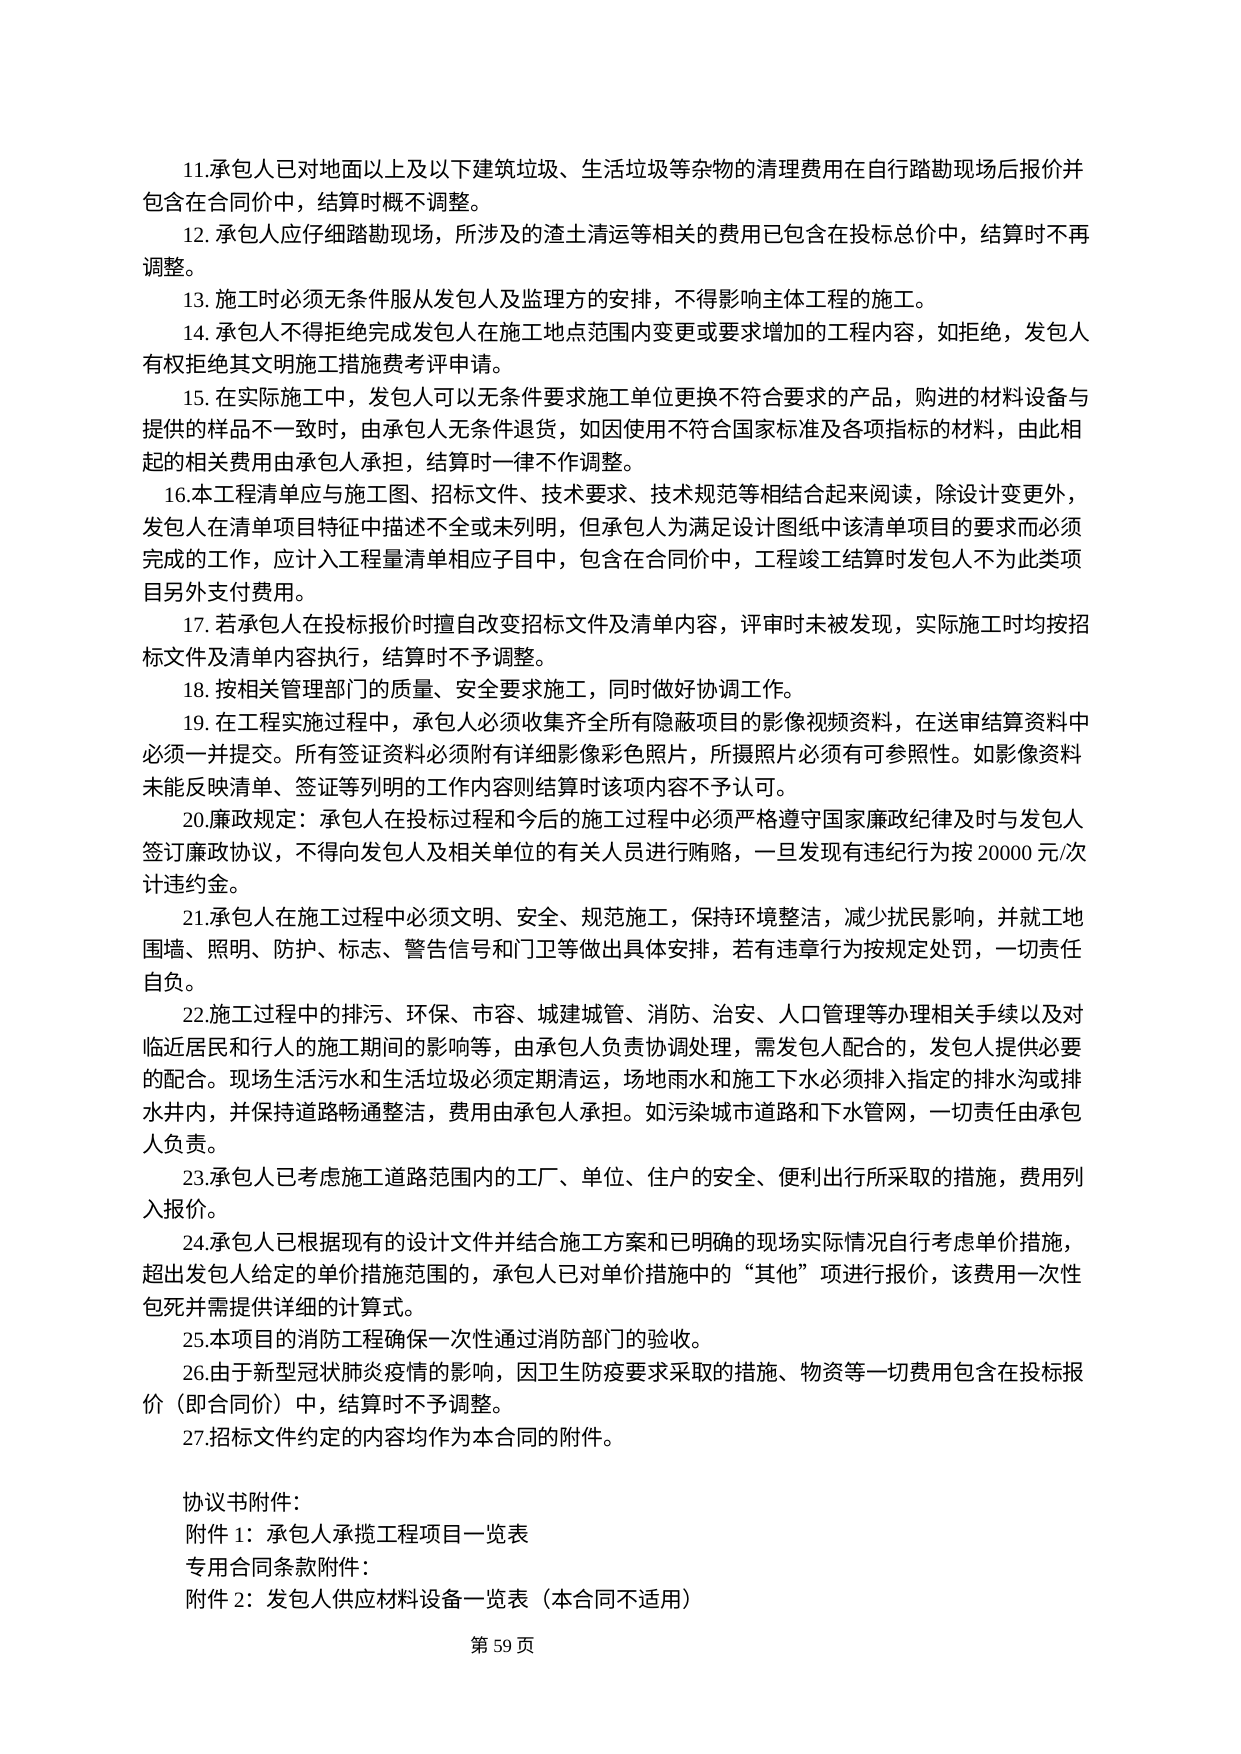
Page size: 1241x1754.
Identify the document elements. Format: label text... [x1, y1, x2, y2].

text 19. 在工程实施过程中，承包人必须收集齐全所有隐蔽项目的影像视频资料，在送审结算资料中必须一并提交。所有签证资料必须附有详细影像彩色照片，所摄照片必须有可参照性。如影像资料未能反映清单、签证等列明的工作内容则结算时该项内容不予认可。 [142, 704, 1098, 802]
text 11.承包人已对地面以上及以下建筑垃圾、生活垃圾等杂物的清理费用在自行踏勘现场后报价并包含在合同价中，结算时概不调整。 [142, 152, 1098, 217]
text 20.廉政规定：承包人在投标过程和今后的施工过程中必须严格遵守国家廉政纪律及时与发包人签订廉政协议，不得向发包人及相关单位的有关人员进行贿赂，一旦发现有违纪行为按20000 元/次计违约金。 [142, 802, 1098, 899]
text 23.承包人已考虑施工道路范围内的工厂、单位、住户的安全、便利出行所采取的措施，费用列入报价。 [142, 1159, 1098, 1224]
text 15. 在实际施工中，发包人可以无条件要求施工单位更换不符合要求的产品，购进的材料设备与提供的样品不一致时，由承包人无条件退货，如因使用不符合国家标准及各项指标的材料，由此相起的相关费用由承包人承担，结算时一律不作调整。 16.本工程清单应与施工图、招标文件、技术要求、技术规范等相结合起来阅读，除设计变更外，发包人在清单项目特征中描述不全或未列明，但承包人为满足设计图纸中该清单项目的要求而必须完成的工作，应计入工程量清单相应子目中，包含在合同价中，工程竣工结算时发包人不为此类项目另外支付费用。 [142, 379, 1098, 607]
text 24.承包人已根据现有的设计文件并结合施工方案和已明确的现场实际情况自行考虑单价措施，超出发包人给定的单价措施范围的，承包人已对单价措施中的“其他”项进行报价，该费用一次性包死并需提供详细的计算式。 [142, 1224, 1098, 1322]
text 26.由于新型冠状肺炎疫情的影响，因卫生防疫要求采取的措施、物资等一切费用包含在投标报价（即合同价）中，结算时不予调整。 [142, 1354, 1098, 1419]
text 25.本项目的消防工程确保一次性通过消防部门的验收。 [142, 1322, 1098, 1354]
text 18. 按相关管理部门的质量、安全要求施工，同时做好协调工作。 [142, 672, 1098, 704]
text 专用合同条款附件： [142, 1549, 1098, 1582]
text 14. 承包人不得拒绝完成发包人在施工地点范围内变更或要求增加的工程内容，如拒绝，发包人有权拒绝其文明施工措施费考评申请。 [142, 314, 1098, 379]
text 附件1：承包人承揽工程项目一览表 [142, 1517, 1098, 1549]
text 协议书附件： [142, 1484, 1098, 1517]
text 附件2：发包人供应材料设备一览表（本合同不适用） [142, 1582, 1098, 1614]
text 27.招标文件约定的内容均作为本合同的附件。 [142, 1419, 1098, 1452]
text 17. 若承包人在投标报价时擅自改变招标文件及清单内容，评审时未被发现，实际施工时均按招标文件及清单内容执行，结算时不予调整。 [142, 607, 1098, 672]
text 21.承包人在施工过程中必须文明、安全、规范施工，保持环境整洁，减少扰民影响，并就工地围墙、照明、防护、标志、警告信号和门卫等做出具体安排，若有违章行为按规定处罚，一切责任自负。 [142, 899, 1098, 997]
text 12. 承包人应仔细踏勘现场，所涉及的渣土清运等相关的费用已包含在投标总价中，结算时不再调整。 [142, 217, 1098, 282]
text 13. 施工时必须无条件服从发包人及监理方的安排，不得影响主体工程的施工。 [142, 282, 1098, 314]
text 22.施工过程中的排污、环保、市容、城建城管、消防、治安、人口管理等办理相关手续以及对临近居民和行人的施工期间的影响等，由承包人负责协调处理，需发包人配合的，发包人提供必要的配合。现场生活污水和生活垃圾必须定期清运，场地雨水和施工下水必须排入指定的排水沟或排水井内，并保持道路畅通整洁，费用由承包人承担。如污染城市道路和下水管网，一切责任由承包人负责。 [142, 997, 1098, 1159]
